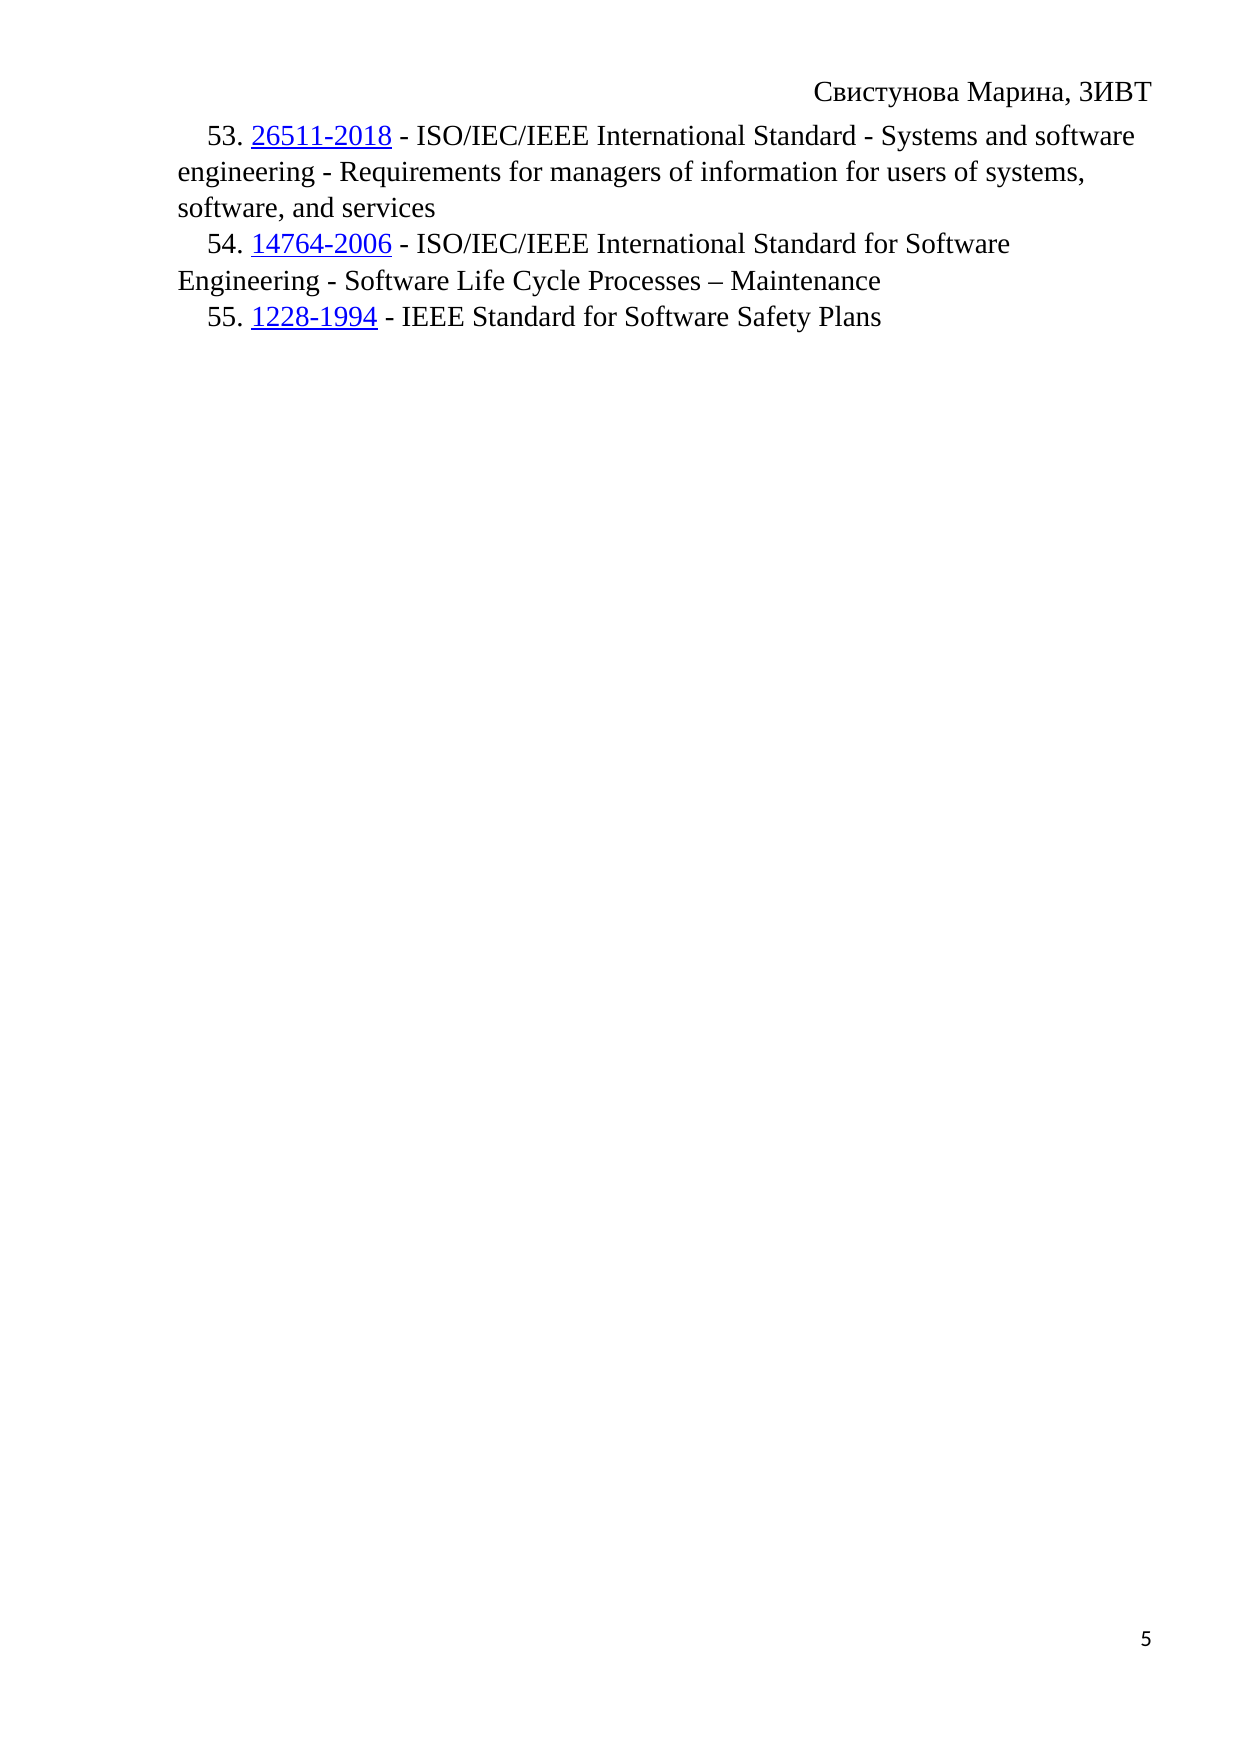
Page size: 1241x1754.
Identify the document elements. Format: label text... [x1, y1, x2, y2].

list 1228-1994 - IEEE Standard for Software Safety Plans [177, 299, 1152, 332]
list 26511-2018 - ISO/IEC/IEEE International Standard - Systems and software engineering - Requirements for managers of information for users of systems, software, and services [177, 118, 1152, 224]
list 14764-2006 - ISO/IEC/IEEE International Standard for Software Engineering - Software Life Cycle Processes – Maintenance [177, 227, 1152, 296]
